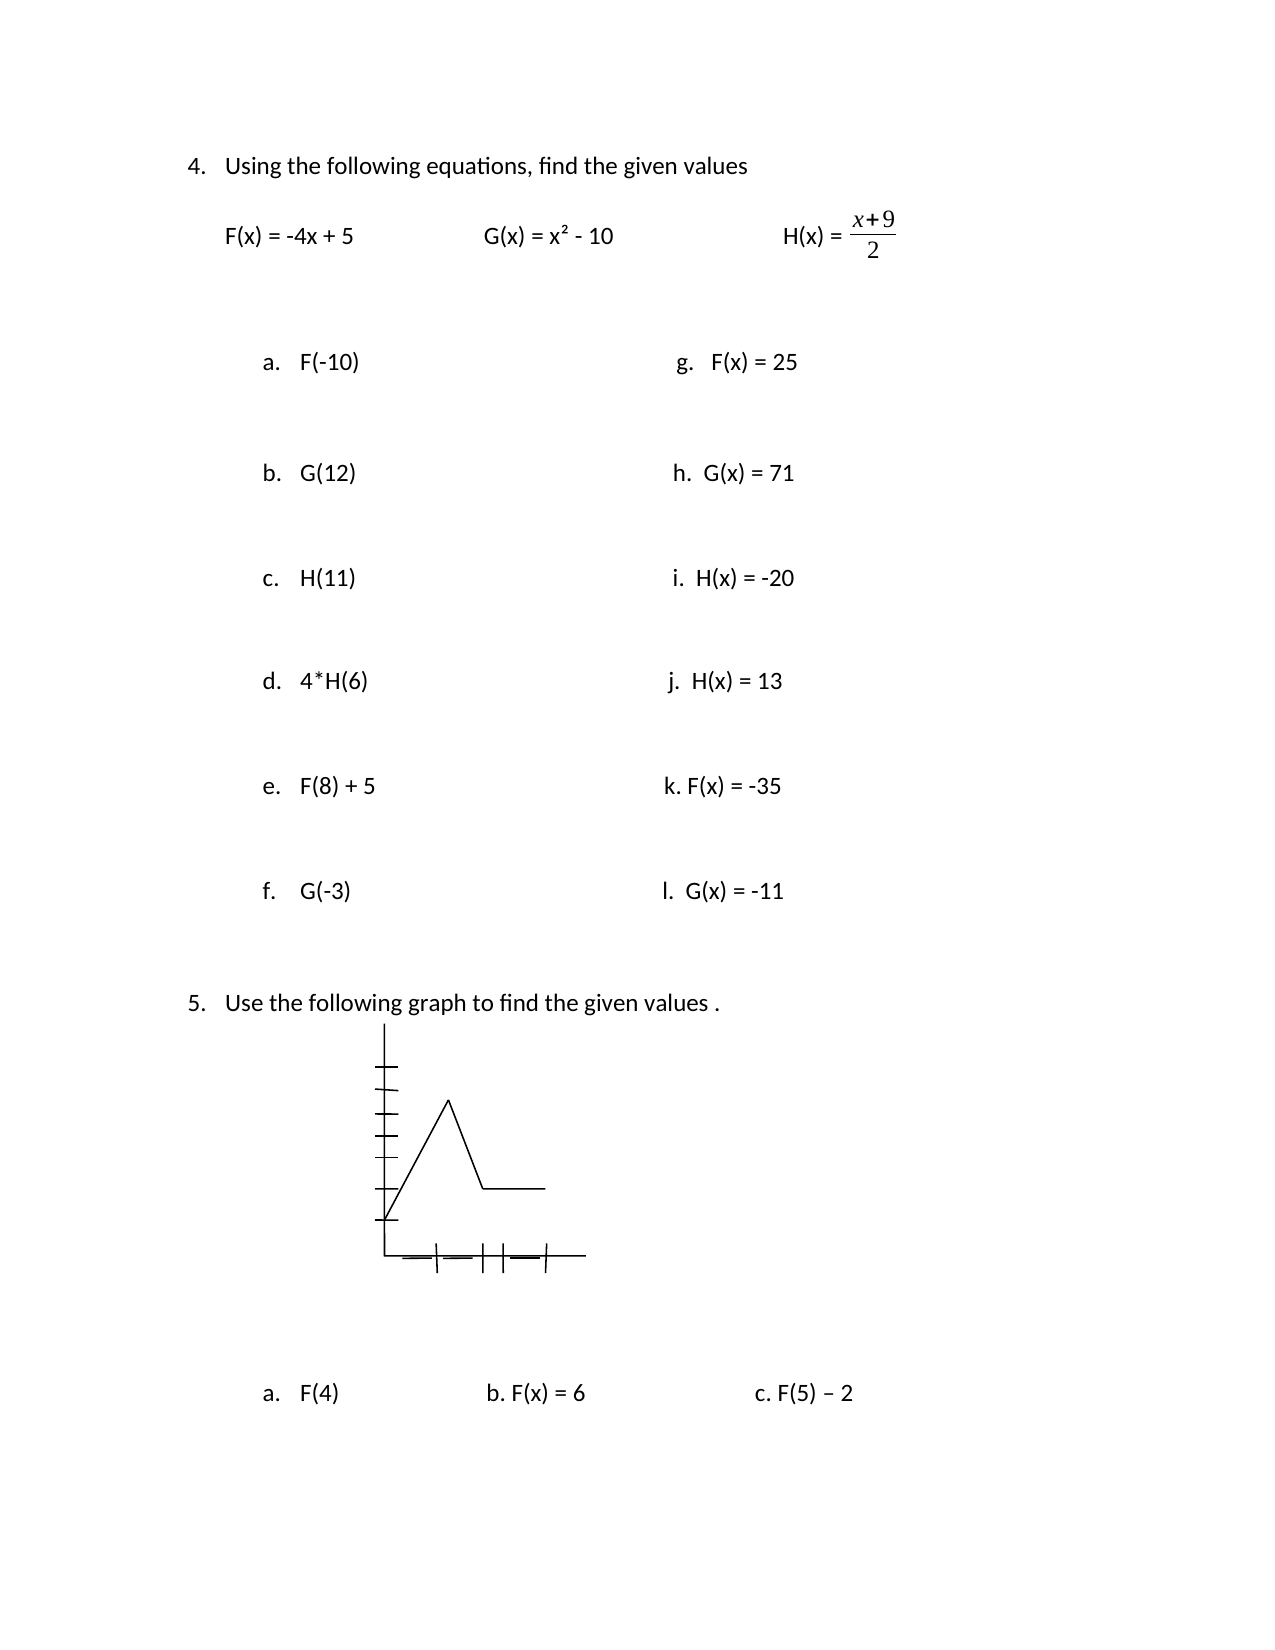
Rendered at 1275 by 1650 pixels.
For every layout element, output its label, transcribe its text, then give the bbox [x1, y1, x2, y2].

list H(11) i. H(x) = -20 [262, 563, 1125, 593]
list F(4) b. F(x) = 6 c. F(5) – 2 [262, 1378, 1125, 1408]
list F(8) + 5 k. F(x) = -35 [262, 770, 1125, 801]
text F(x) = -4x + 5 G(x) = x² - 10 H(x) = [225, 206, 1125, 265]
list Use the following graph to find the given values . [187, 987, 1125, 1017]
list F(-10) g. F(x) = 25 [262, 346, 1125, 376]
list 4*H(6) j. H(x) = 13 [262, 665, 1125, 696]
list Using the following equations, find the given values [187, 150, 1125, 181]
list G(12) h. G(x) = 71 [262, 458, 1125, 488]
list G(-3) l. G(x) = -11 [262, 875, 1125, 906]
